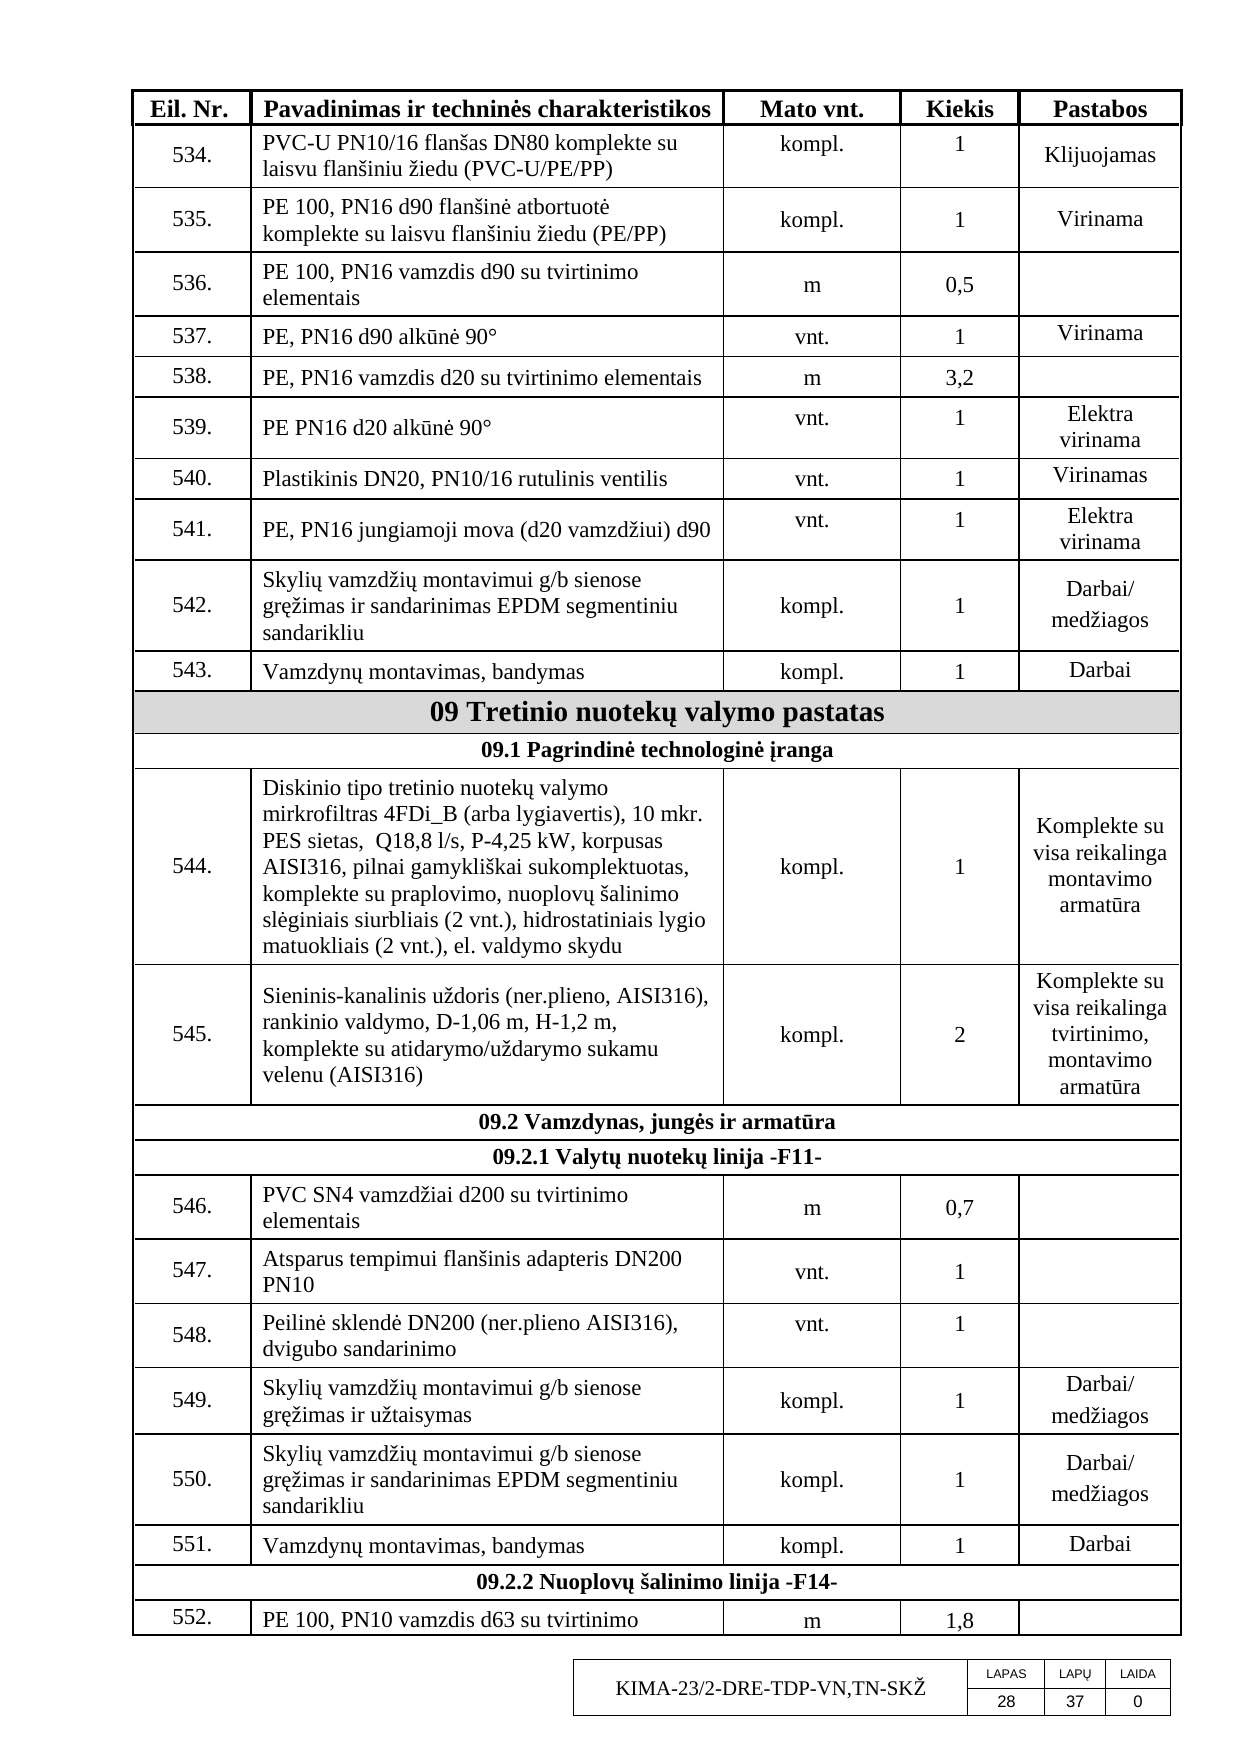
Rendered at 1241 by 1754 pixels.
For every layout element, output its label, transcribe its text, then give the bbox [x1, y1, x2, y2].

table_header Kiekis [902, 92, 1017, 123]
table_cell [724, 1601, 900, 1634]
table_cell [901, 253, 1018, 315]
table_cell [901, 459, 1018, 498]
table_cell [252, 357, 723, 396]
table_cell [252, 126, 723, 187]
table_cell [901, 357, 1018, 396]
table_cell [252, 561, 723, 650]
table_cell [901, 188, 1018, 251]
table_header Pavadinimas ir techninės charakteristikos [253, 92, 722, 123]
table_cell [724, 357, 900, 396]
table_header Eil. Nr. [134, 92, 249, 123]
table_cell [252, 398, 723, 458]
table_header Mato vnt. [725, 92, 899, 123]
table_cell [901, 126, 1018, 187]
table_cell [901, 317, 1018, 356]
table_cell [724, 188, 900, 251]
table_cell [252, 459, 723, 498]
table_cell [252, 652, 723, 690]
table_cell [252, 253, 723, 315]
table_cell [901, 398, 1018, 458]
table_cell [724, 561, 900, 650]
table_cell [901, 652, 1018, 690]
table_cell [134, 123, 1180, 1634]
table_header Pastabos [1021, 92, 1180, 123]
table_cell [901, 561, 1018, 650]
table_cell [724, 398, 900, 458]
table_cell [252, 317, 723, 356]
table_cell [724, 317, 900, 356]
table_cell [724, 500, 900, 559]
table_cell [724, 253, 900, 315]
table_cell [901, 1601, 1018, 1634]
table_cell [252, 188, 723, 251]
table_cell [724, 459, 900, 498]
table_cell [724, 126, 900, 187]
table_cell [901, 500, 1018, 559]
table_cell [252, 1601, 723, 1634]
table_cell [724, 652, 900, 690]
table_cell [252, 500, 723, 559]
